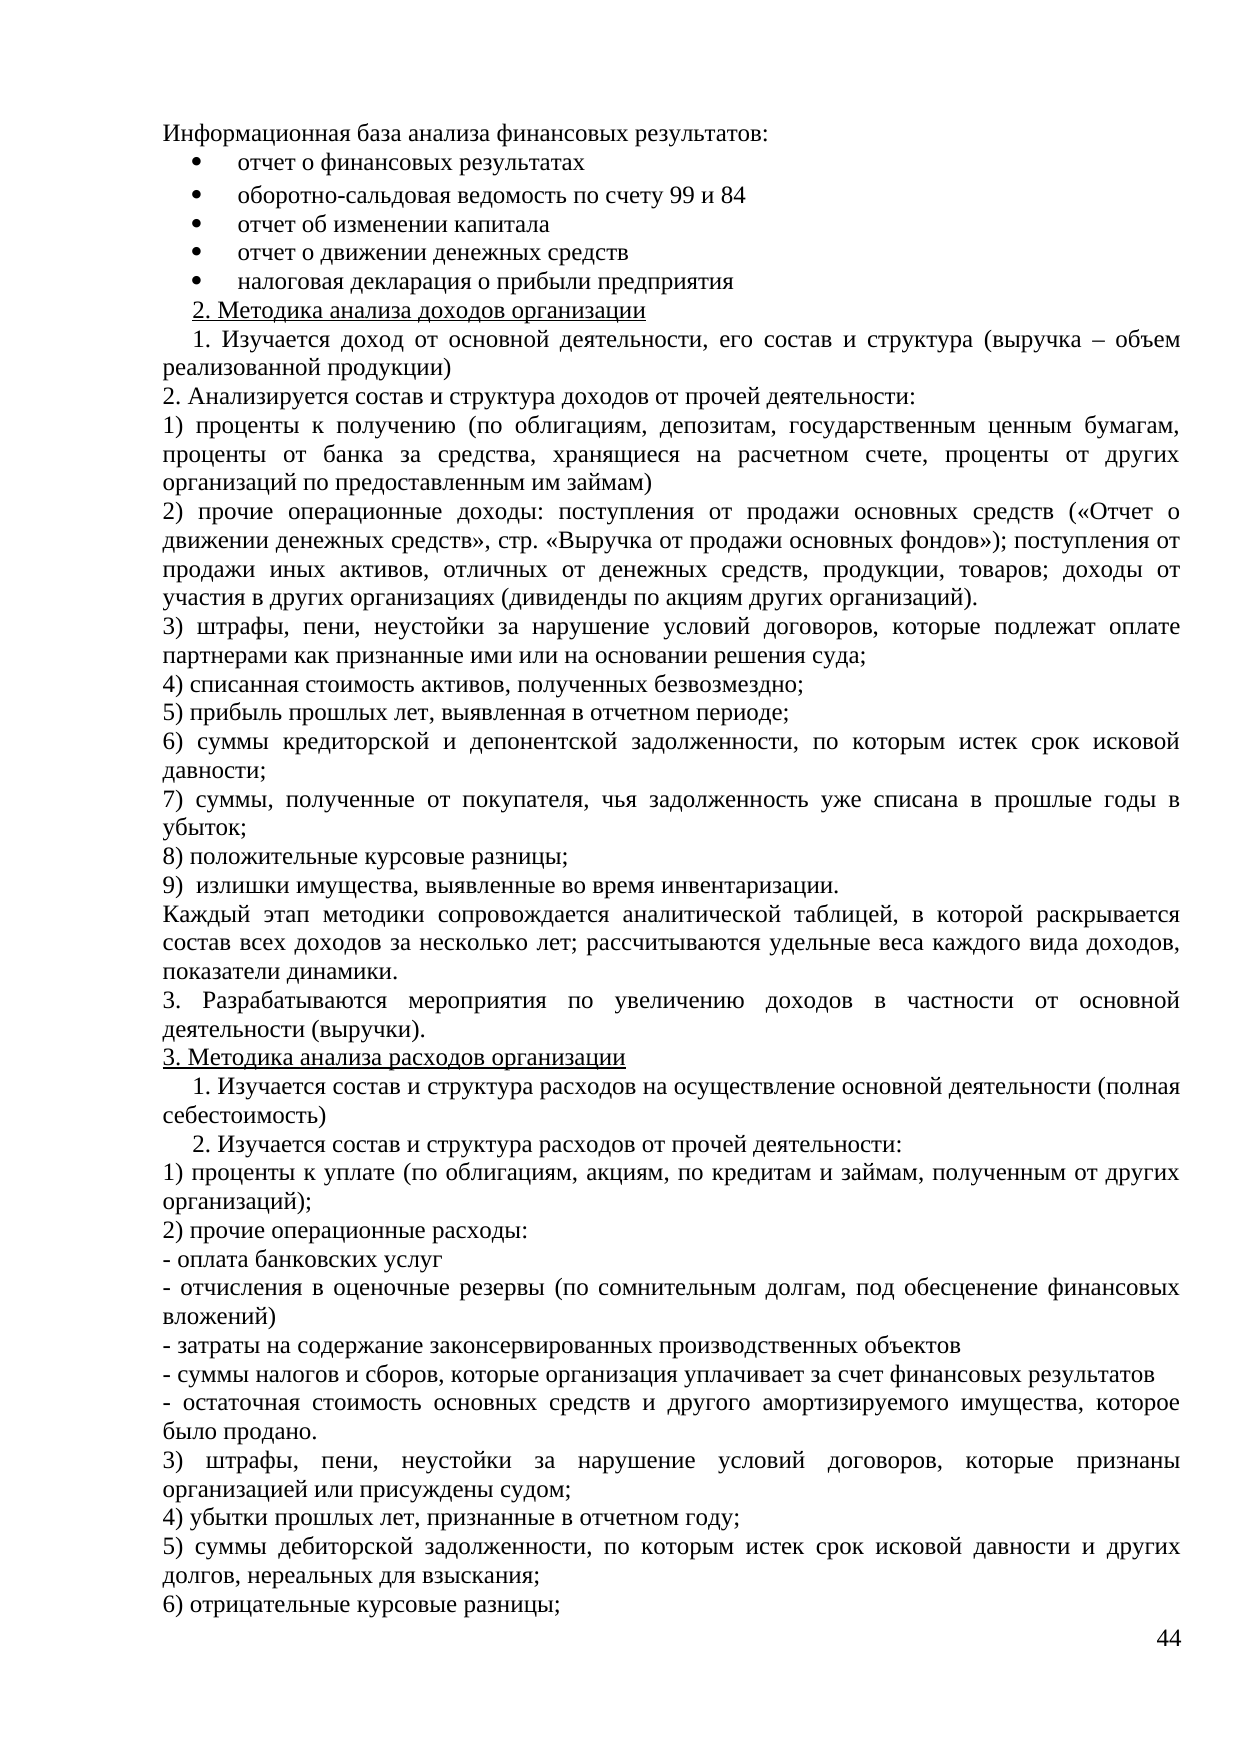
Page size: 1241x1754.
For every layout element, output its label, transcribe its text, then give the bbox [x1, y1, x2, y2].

text 2. Изучается состав и структура расходов от прочей деятельности: [162, 1129, 1181, 1157]
text - оплата банковских услуг [162, 1244, 1181, 1272]
text - отчисления в оценочные резервы (по сомнительным долгам, под обесценение финансовых вложений) [162, 1272, 1181, 1330]
list оборотно-сальдовая ведомость по счету 99 и 84 [162, 180, 1181, 209]
text 2. Анализируется состав и структура доходов от прочей деятельности: [162, 381, 1181, 410]
text - остаточная стоимость основных средств и другого амортизируемого имущества, которое было продано. [162, 1387, 1181, 1445]
text - затраты на содержание законсервированных производственных объектов [162, 1330, 1181, 1359]
text 3) штрафы, пени, неустойки за нарушение условий договоров, которые признаны организацией или присуждены судом; [162, 1445, 1181, 1502]
text 3. Методика анализа расходов организации [162, 1042, 1181, 1071]
text 1) проценты к уплате (по облигациям, акциям, по кредитам и займам, полученным от других организаций); [162, 1157, 1181, 1215]
text 9) излишки имущества, выявленные во время инвентаризации. [162, 870, 1181, 899]
text 3) штрафы, пени, неустойки за нарушение условий договоров, которые подлежат оплате партнерами как признанные ими или на основании решения суда; [162, 611, 1181, 669]
list налоговая декларация о прибыли предприятия [162, 266, 1181, 295]
text 1. Изучается доход от основной деятельности, его состав и структура (выручка – объем реализованной продукции) [162, 324, 1181, 381]
text 8) положительные курсовые разницы; [162, 841, 1181, 870]
text 2) прочие операционные расходы: [162, 1215, 1181, 1244]
list отчет о движении денежных средств [162, 237, 1181, 266]
text 4) убытки прошлых лет, признанные в отчетном году; [162, 1502, 1181, 1531]
text 6) отрицательные курсовые разницы; [162, 1589, 1181, 1617]
list отчет об изменении капитала [162, 209, 1181, 237]
text 5) прибыль прошлых лет, выявленная в отчетном периоде; [162, 697, 1181, 726]
text Информационная база анализа финансовых результатов: [162, 118, 1181, 147]
list отчет о финансовых результатах [162, 147, 1181, 176]
text 2. Методика анализа доходов организации [162, 295, 1181, 324]
text 6) суммы кредиторской и депонентской задолженности, по которым истек срок исковой давности; [162, 726, 1181, 784]
text 4) списанная стоимость активов, полученных безвозмездно; [162, 669, 1181, 697]
text 1) проценты к получению (по облигациям, депозитам, государственным ценным бумагам, проценты от банка за средства, хранящиеся на расчетном счете, проценты от других организаций по предоставленным им займам) [162, 410, 1181, 496]
text 2) прочие операционные доходы: поступления от продажи основных средств («Отчет о движении денежных средств», стр. «Выручка от продажи основных фондов»); поступления от продажи иных активов, отличных от денежных средств, продукции, товаров; доходы от участия в других организациях (дивиденды по акциям других организаций). [162, 496, 1181, 611]
text 7) суммы, полученные от покупателя, чья задолженность уже списана в прошлые годы в убыток; [162, 784, 1181, 841]
text 5) суммы дебиторской задолженности, по которым истек срок исковой давности и других долгов, нереальных для взыскания; [162, 1531, 1181, 1589]
text Каждый этап методики сопровождается аналитической таблицей, в которой раскрывается состав всех доходов за несколько лет; рассчитываются удельные веса каждого вида доходов, показатели динамики. [162, 899, 1181, 985]
text - суммы налогов и сборов, которые организация уплачивает за счет финансовых результатов [162, 1359, 1181, 1387]
text 3. Разрабатываются мероприятия по увеличению доходов в частности от основной деятельности (выручки). [162, 985, 1181, 1042]
text 1. Изучается состав и структура расходов на осуществление основной деятельности (полная себестоимость) [162, 1071, 1181, 1129]
